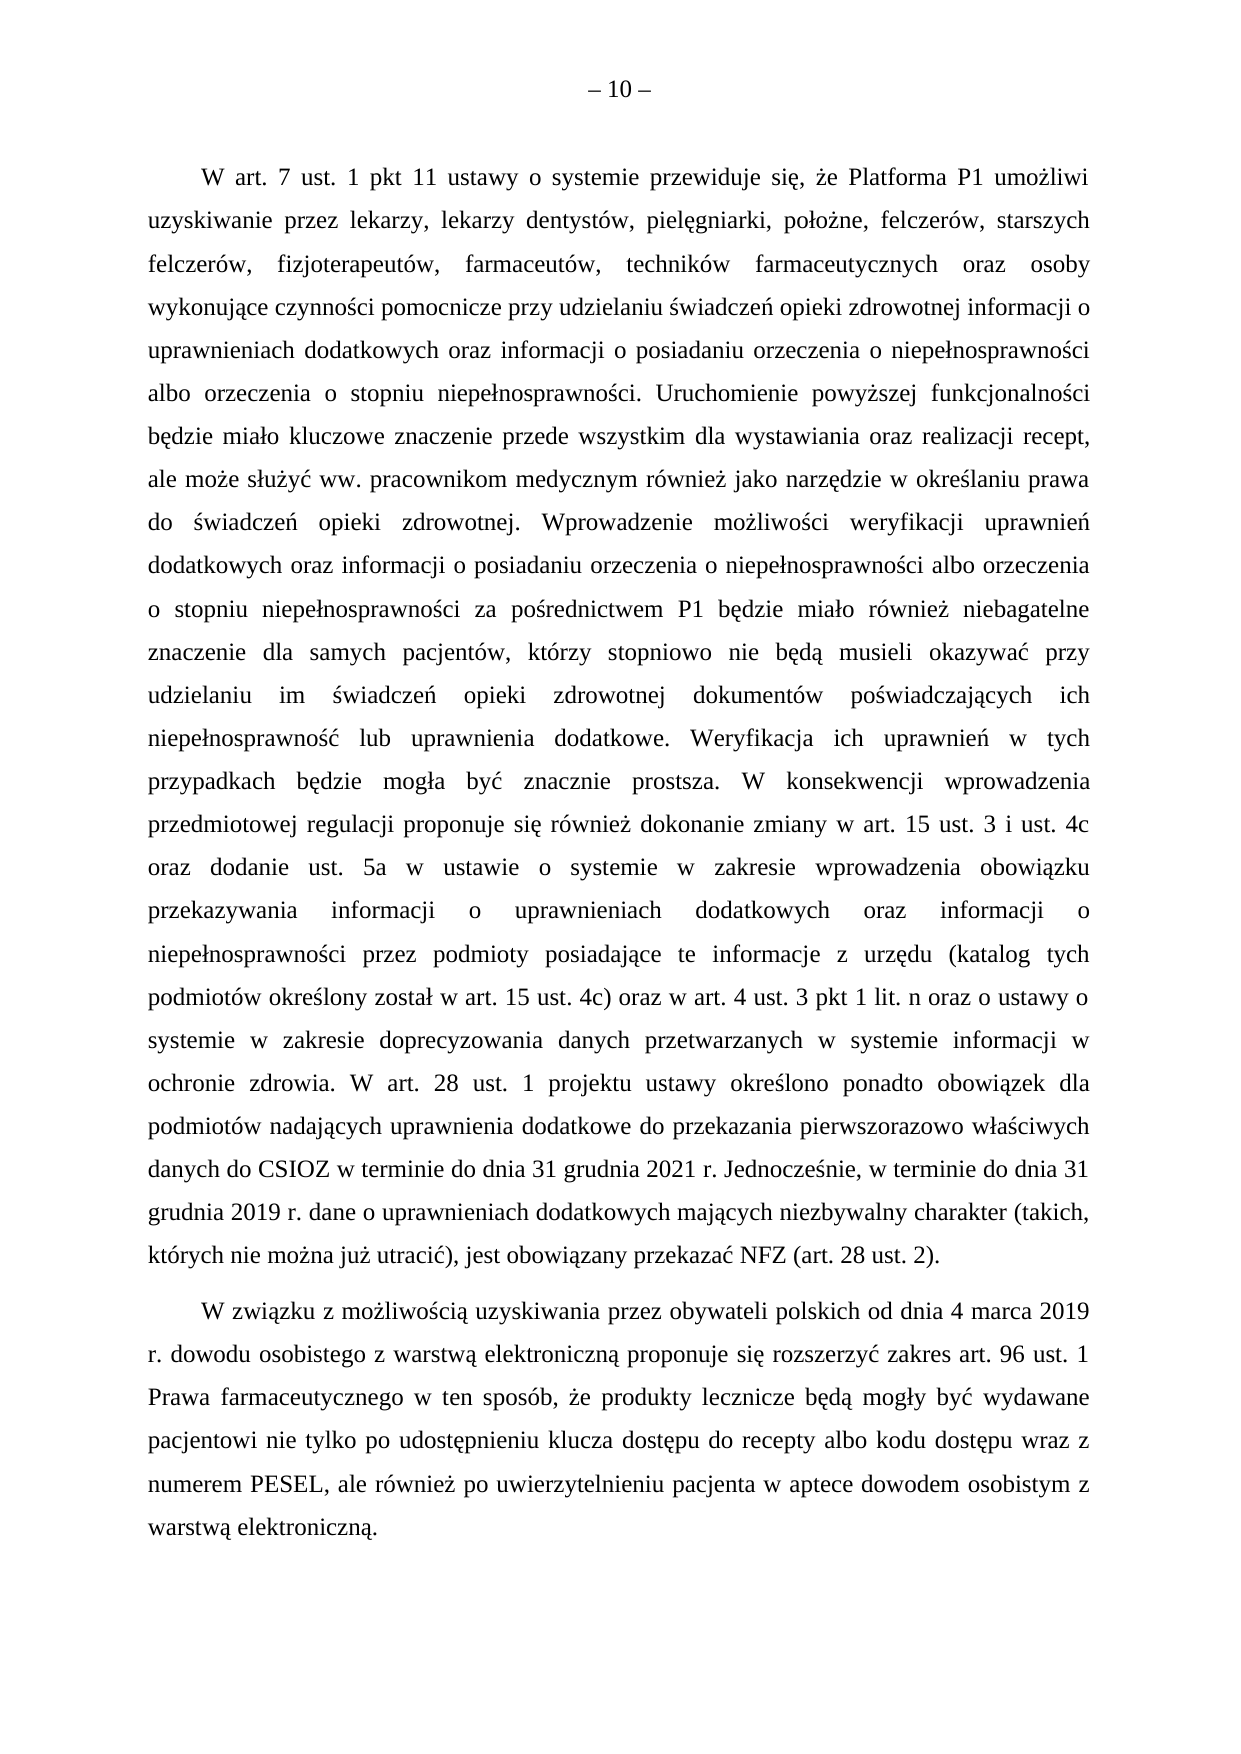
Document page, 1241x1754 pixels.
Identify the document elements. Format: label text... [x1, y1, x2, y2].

text W związku z możliwością uzyskiwania przez obywateli polskich od dnia 4 marca 2019 r. dowodu osobistego z warstwą elektroniczną proponuje się rozszerzyć zakres art. 96 ust. 1 Prawa farmaceutycznego w ten sposób, że produkty lecznicze będą mogły być wydawane pacjentowi nie tylko po udostępnieniu klucza dostępu do recepty albo kodu dostępu wraz z numerem PESEL, ale również po uwierzytelnieniu pacjenta w aptece dowodem osobistym z warstwą elektroniczną. [148, 1296, 1091, 1541]
text W art. 7 ust. 1 pkt 11 ustawy o systemie przewiduje się, że Platforma P1 umożliwi uzyskiwanie przez lekarzy, lekarzy dentystów, pielęgniarki, położne, felczerów, starszych felczerów, fizjoterapeutów, farmaceutów, techników farmaceutycznych oraz osoby wykonujące czynności pomocnicze przy udzielaniu świadczeń opieki zdrowotnej informacji o uprawnieniach dodatkowych oraz informacji o posiadaniu orzeczenia o niepełnosprawności albo orzeczenia o stopniu niepełnosprawności. Uruchomienie powyższej funkcjonalności będzie miało kluczowe znaczenie przede wszystkim dla wystawiania oraz realizacji recept, ale może służyć ww. pracownikom medycznym również jako narzędzie w określaniu prawa do świadczeń opieki zdrowotnej. Wprowadzenie możliwości weryfikacji uprawnień dodatkowych oraz informacji o posiadaniu orzeczenia o niepełnosprawności albo orzeczenia o stopniu niepełnosprawności za pośrednictwem P1 będzie miało również niebagatelne znaczenie dla samych pacjentów, którzy stopniowo nie będą musieli okazywać przy udzielaniu im świadczeń opieki zdrowotnej dokumentów poświadczających ich niepełnosprawność lub uprawnienia dodatkowe. Weryfikacja ich uprawnień w tych przypadkach będzie mogła być znacznie prostsza. W konsekwencji wprowadzenia przedmiotowej regulacji proponuje się również dokonanie zmiany w art. 15 ust. 3 i ust. 4c oraz dodanie ust. 5a w ustawie o systemie w zakresie wprowadzenia obowiązku przekazywania informacji o uprawnieniach dodatkowych oraz informacji o niepełnosprawności przez podmioty posiadające te informacje z urzędu (katalog tych podmiotów określony został w art. 15 ust. 4c) oraz w art. 4 ust. 3 pkt 1 lit. n oraz o ustawy o systemie w zakresie doprecyzowania danych przetwarzanych w systemie informacji w ochronie zdrowia. W art. 28 ust. 1 projektu ustawy określono ponadto obowiązek dla podmiotów nadających uprawnienia dodatkowe do przekazania pierwszorazowo właściwych danych do CSIOZ w terminie do dnia 31 grudnia 2021 r. Jednocześnie, w terminie do dnia 31 grudnia 2019 r. dane o uprawnieniach dodatkowych mających niezbywalny charakter (takich, których nie można już utracić), jest obowiązany przekazać NFZ (art. 28 ust. 2). [148, 162, 1091, 1269]
